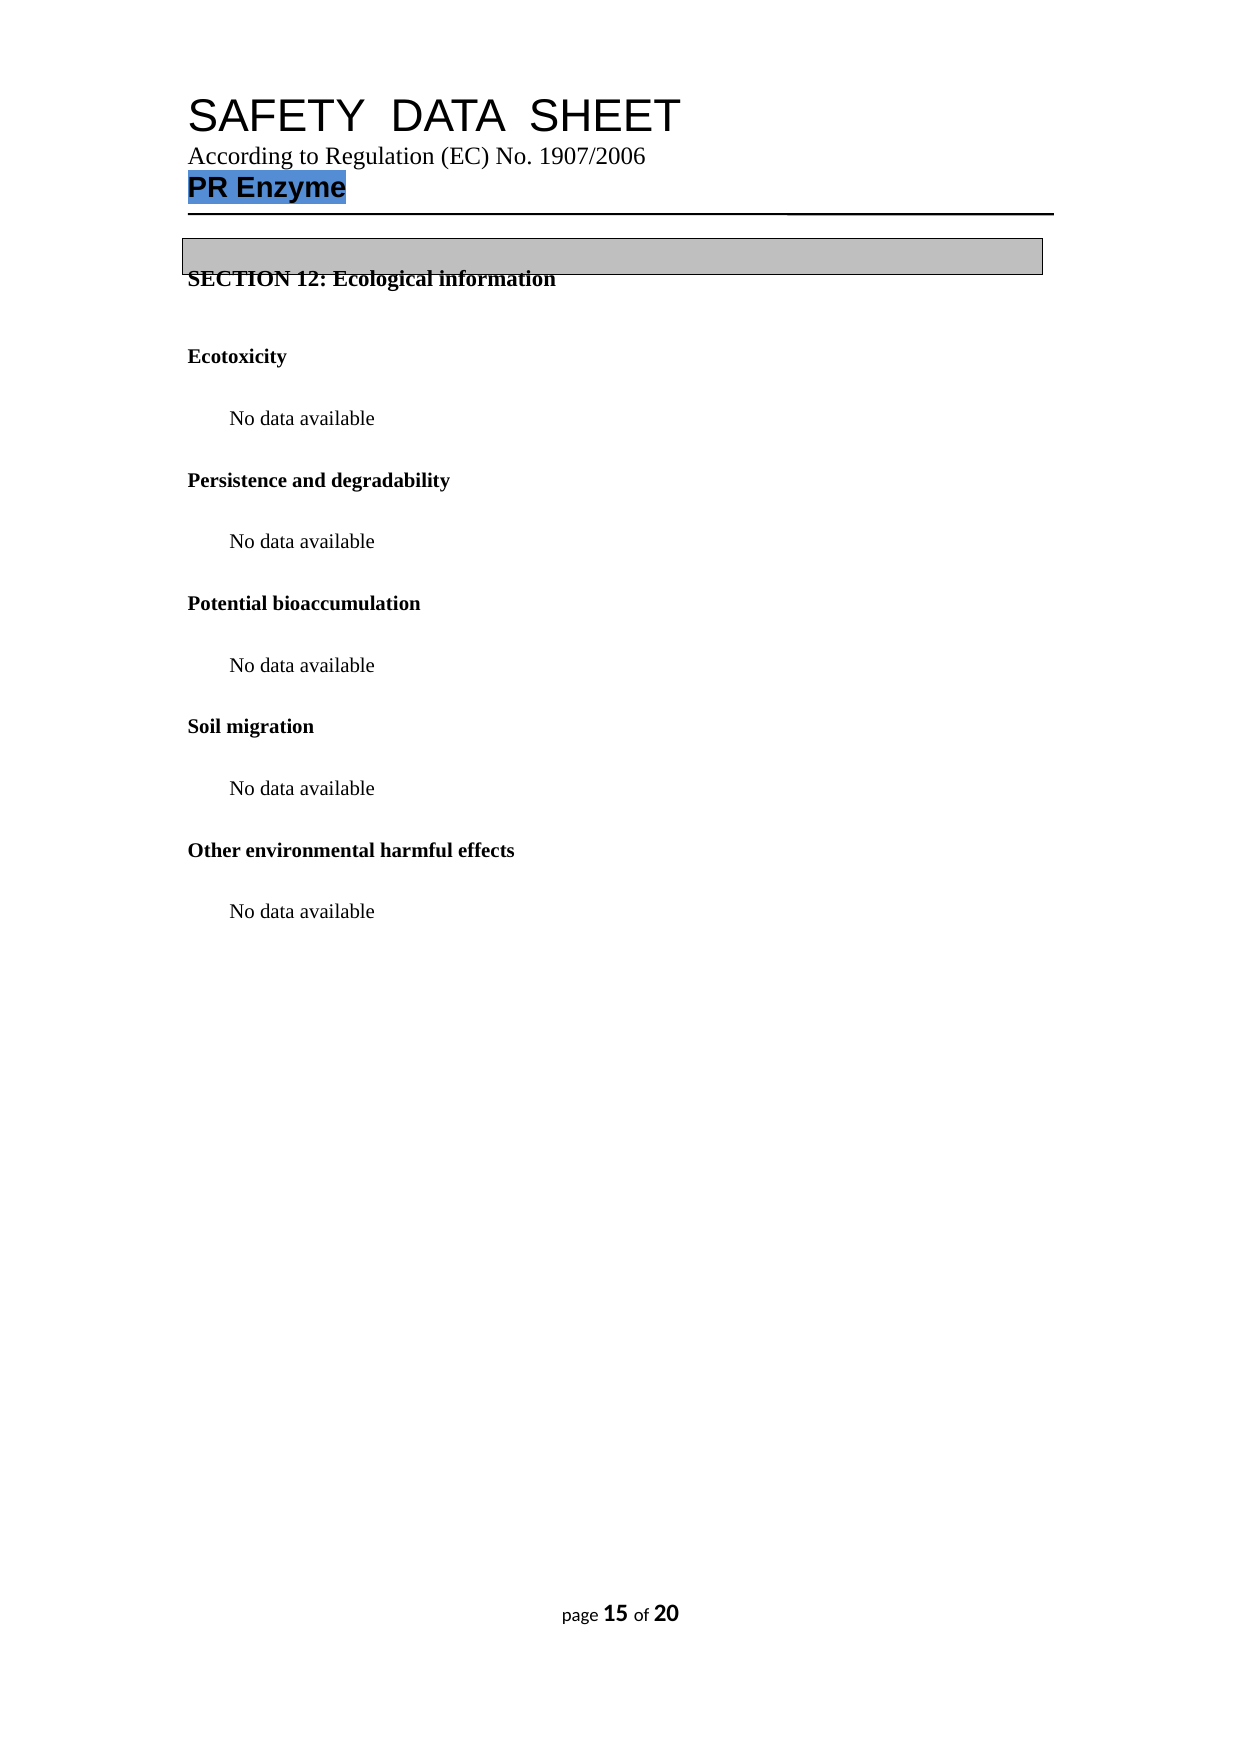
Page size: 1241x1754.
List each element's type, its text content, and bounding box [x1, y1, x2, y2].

text Persistence and degradability [187, 463, 1053, 496]
text No data available [187, 648, 1053, 681]
text Ecotoxicity [187, 340, 1053, 372]
text No data available [187, 895, 1053, 927]
text Other environmental harmful effects [187, 833, 1053, 866]
text No data available [187, 525, 1053, 557]
text No data available [187, 772, 1053, 804]
text Potential bioaccumulation [187, 587, 1053, 619]
text No data available [187, 402, 1053, 434]
text Soil migration [187, 710, 1053, 742]
text SECTION 12: Ecological information [187, 262, 1053, 294]
